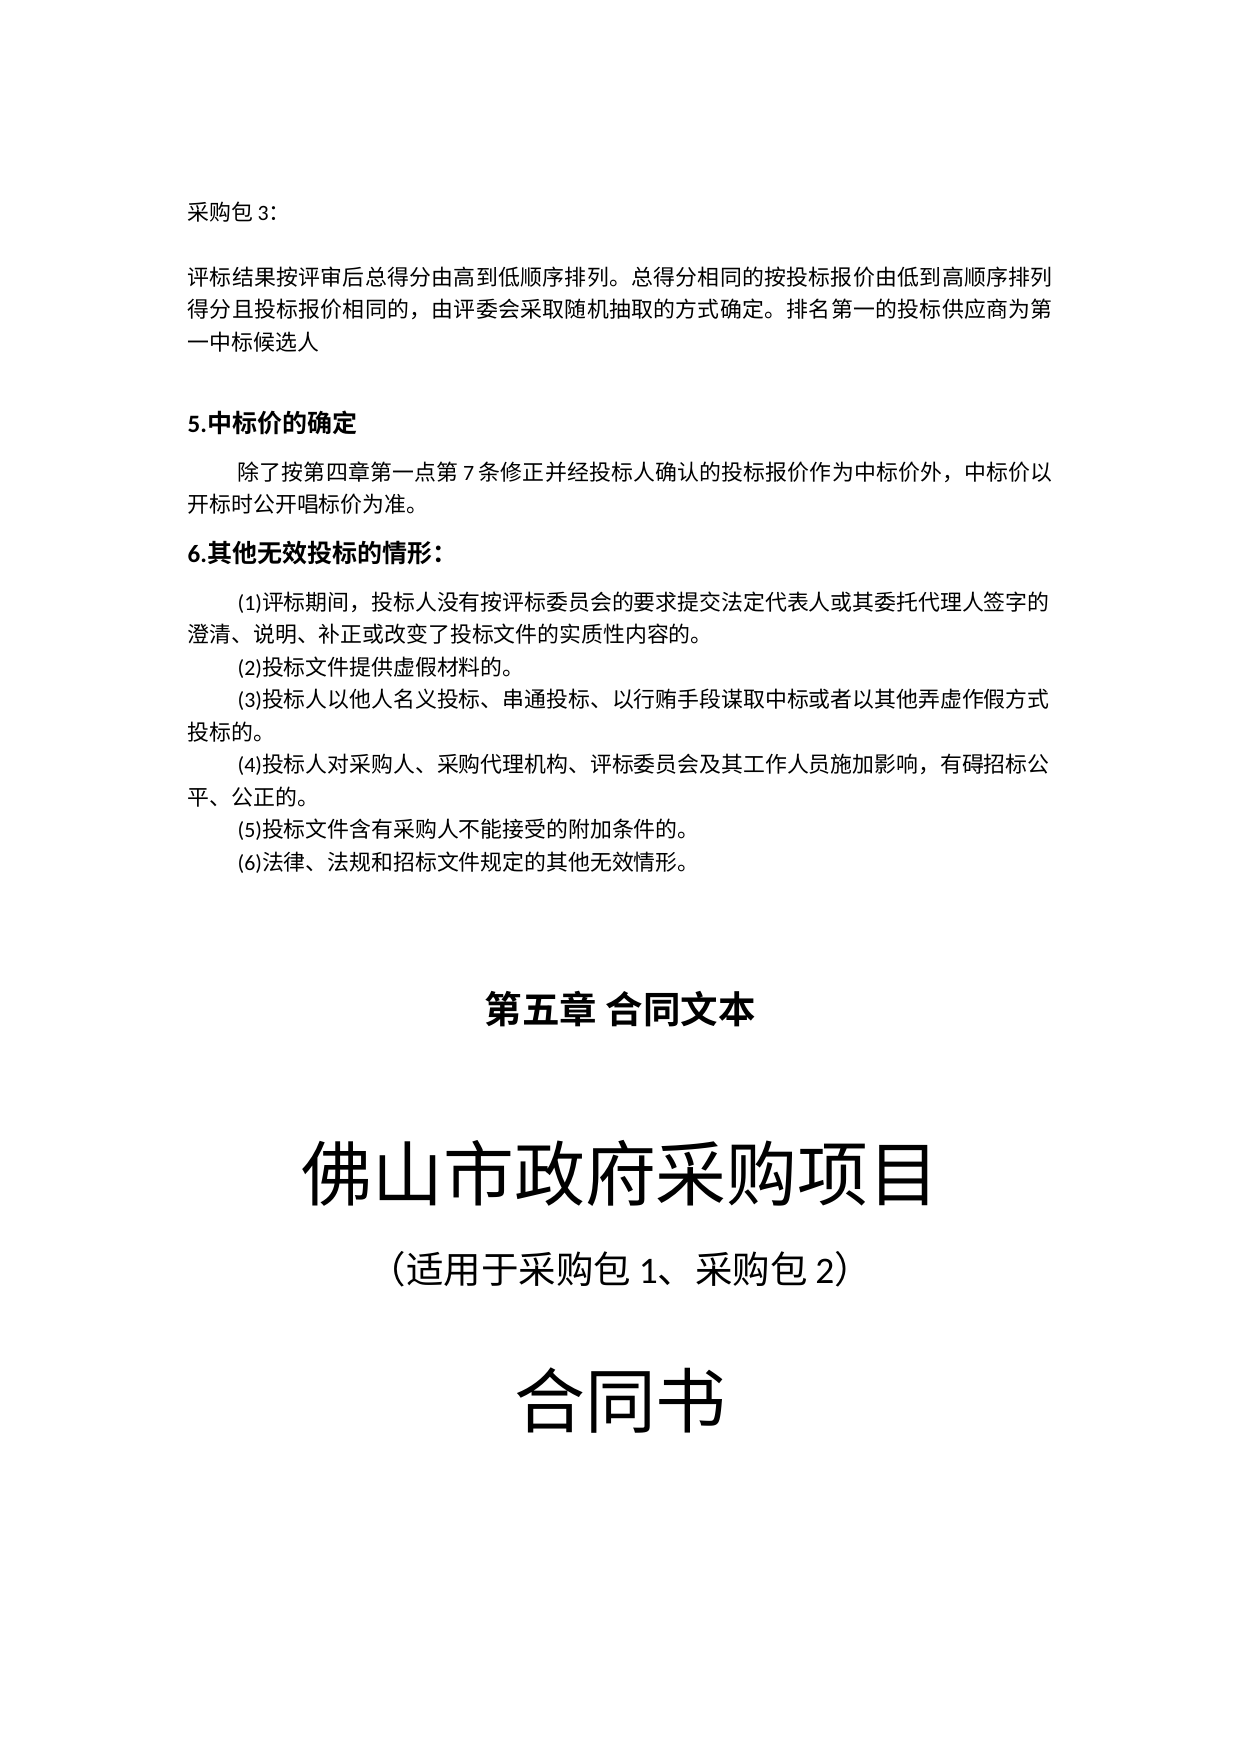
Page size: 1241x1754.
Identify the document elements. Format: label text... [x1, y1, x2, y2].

text 6.其他无效投标的情形： [187, 519, 1053, 584]
text 除了按第四章第一点第7条修正并经投标人确认的投标报价作为中标价外，中标价以开标时公开唱标价为准。 [187, 454, 1053, 519]
text 采购包3： [187, 194, 1053, 227]
text (5)投标文件含有采购人不能接受的附加条件的。 [187, 812, 1053, 844]
text 第五章 合同文本 [187, 974, 1053, 1039]
text 5.中标价的确定 [187, 389, 1053, 454]
text (2)投标文件提供虚假材料的。 [187, 649, 1053, 682]
text (3)投标人以他人名义投标、串通投标、以行贿手段谋取中标或者以其他弄虚作假方式投标的。 [187, 682, 1053, 747]
text （适用于采购包1、采购包2） [187, 1234, 1053, 1299]
text (4)投标人对采购人、采购代理机构、评标委员会及其工作人员施加影响，有碍招标公平、公正的。 [187, 747, 1053, 812]
text (6)法律、法规和招标文件规定的其他无效情形。 [187, 844, 1053, 877]
text 佛山市政府采购项目 [187, 1104, 1053, 1234]
text (1)评标期间，投标人没有按评标委员会的要求提交法定代表人或其委托代理人签字的澄清、说明、补正或改变了投标文件的实质性内容的。 [187, 584, 1053, 649]
text 评标结果按评审后总得分由高到低顺序排列。总得分相同的按投标报价由低到高顺序排列。得分且投标报价相同的，由评委会采取随机抽取的方式确定。排名第一的投标供应商为第一中标候选人 [187, 259, 1053, 357]
text 合同书 [187, 1332, 1053, 1462]
